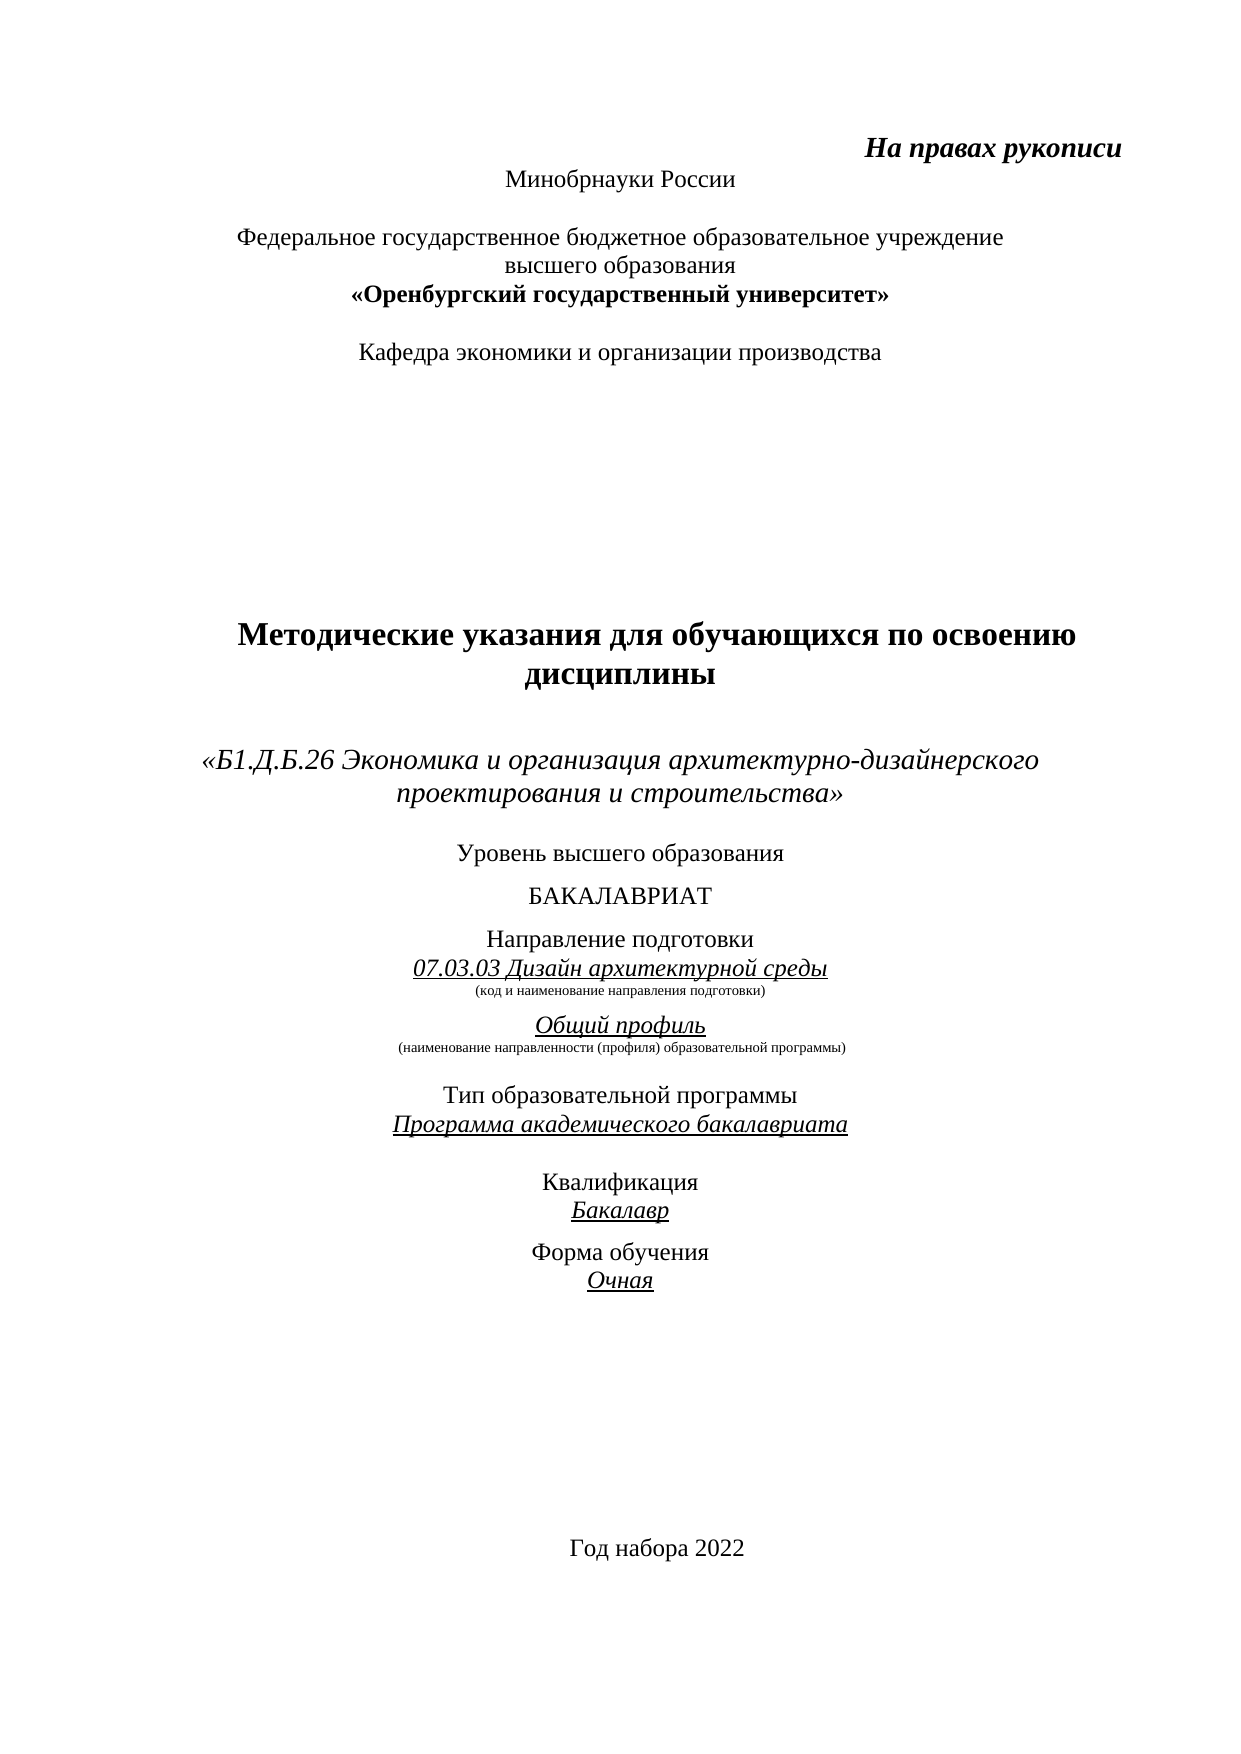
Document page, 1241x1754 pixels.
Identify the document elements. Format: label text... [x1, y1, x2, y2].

text (код и наименование направления подготовки) [118, 982, 1122, 1010]
text Год набора 2022 [118, 1533, 1122, 1562]
text «Оренбургский государственный университет» [118, 279, 1122, 308]
text Направление подготовки [118, 924, 1122, 953]
text Кафедра экономики и организации производства [118, 337, 1122, 365]
text Бакалавр [118, 1195, 1122, 1224]
text «Б1.Д.Б.26 Экономика и организация архитектурно-дизайнерского проектирования и строительства» [118, 742, 1122, 809]
text (наименование направленности (профиля) образовательной программы) [118, 1039, 1122, 1068]
text 07.03.03 Дизайн архитектурной среды [118, 953, 1122, 982]
text Форма обучения [118, 1237, 1122, 1265]
text Федеральное государственное бюджетное образовательное учреждение [118, 222, 1122, 250]
text высшего образования [118, 250, 1122, 279]
text Программа академического бакалавриата [118, 1109, 1122, 1138]
text Уровень высшего образования [118, 838, 1122, 867]
text Тип образовательной программы [118, 1080, 1122, 1109]
text Очная [118, 1265, 1122, 1294]
text БАКАЛАВРИАТ [118, 881, 1122, 910]
text Минобрнауки России [118, 164, 1122, 193]
text Квалификация [118, 1167, 1122, 1195]
text На правах рукописи [118, 131, 1122, 164]
text Методические указания для обучающихся по освоению дисциплины [118, 614, 1122, 691]
text Общий профиль [118, 1010, 1122, 1039]
